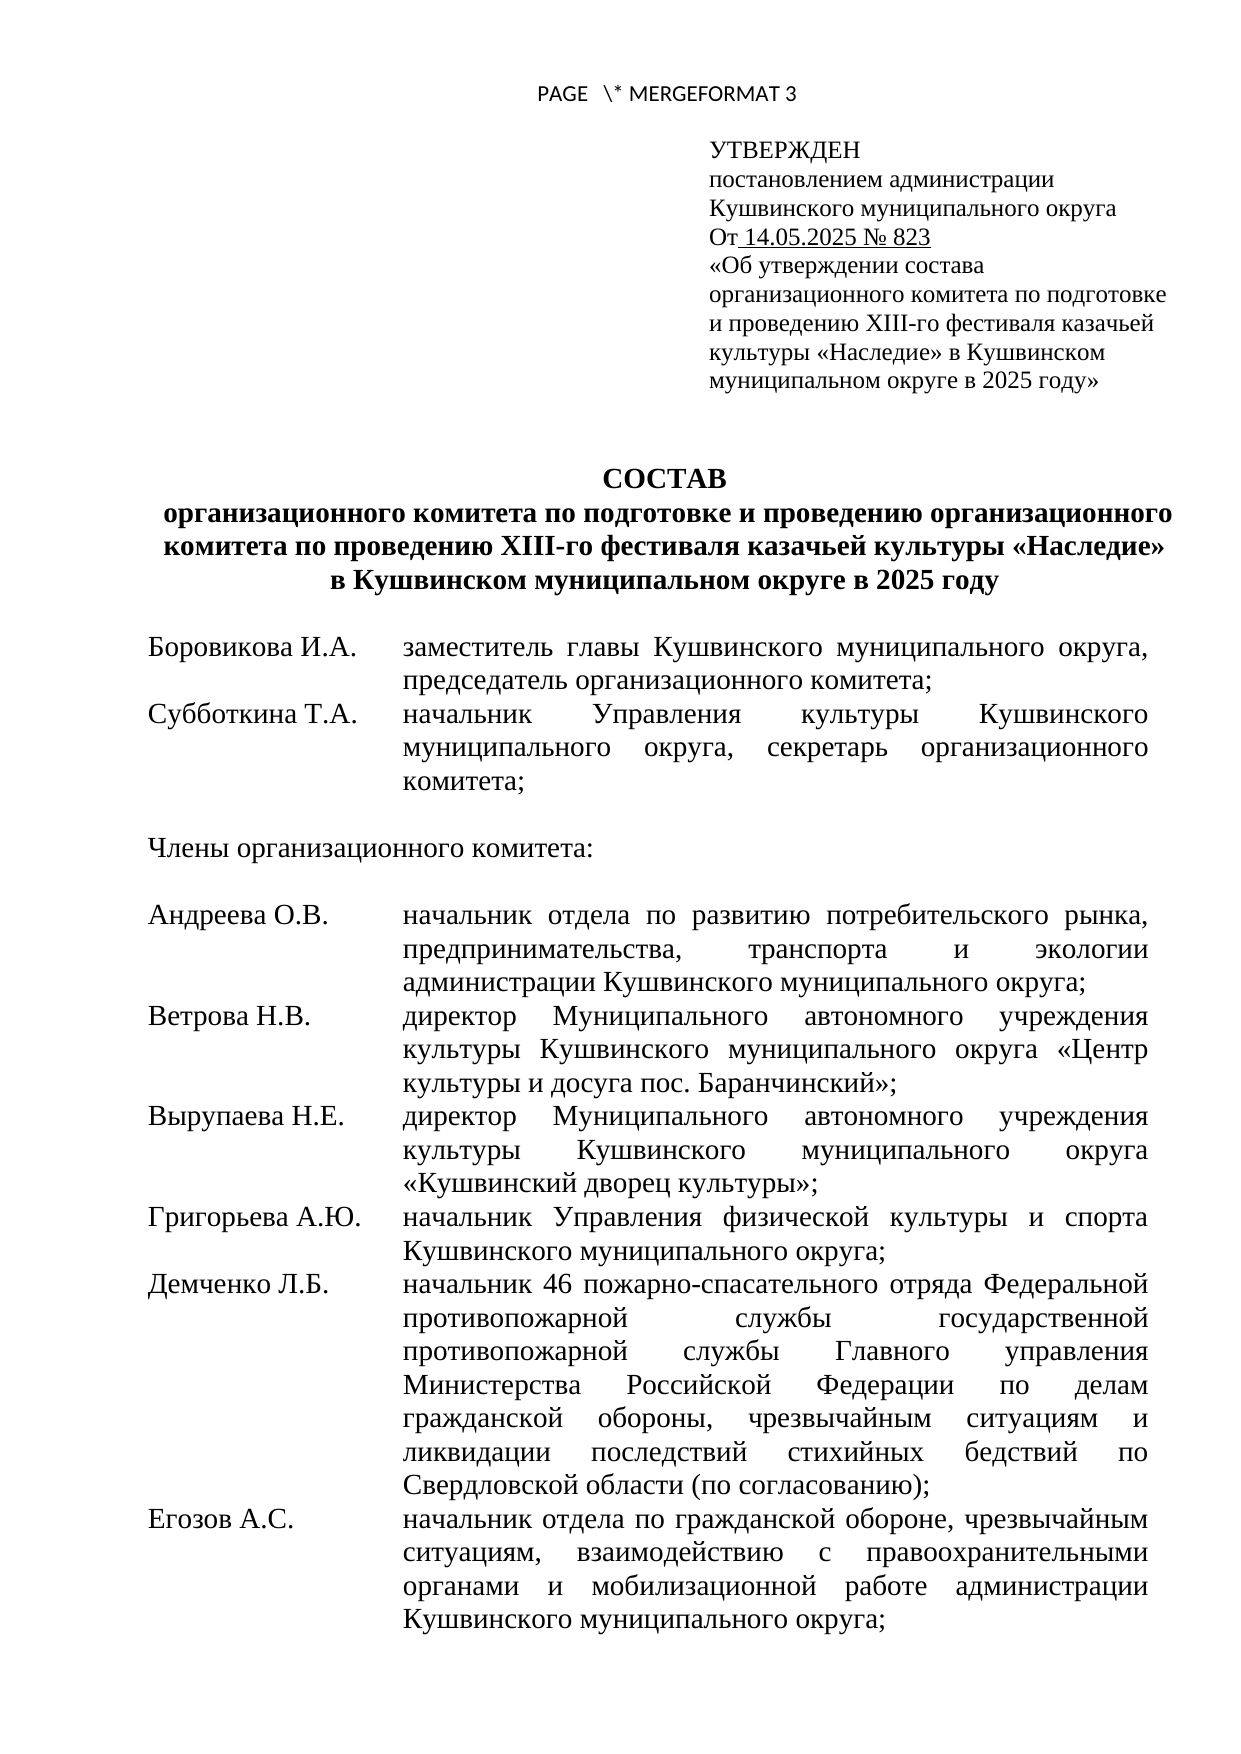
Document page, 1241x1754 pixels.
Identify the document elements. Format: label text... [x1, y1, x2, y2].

table_header Боровикова И.А. [136, 629, 391, 696]
text «Об утверждении состава организационного комитета по подготовке и проведению XIII-го фестиваля казачьей культуры «Наследие» в Кушвинском муниципальном округе в 2025 году» [709, 250, 1181, 394]
text СОСТАВ [148, 461, 1181, 495]
table_cell Члены организационного комитета: [136, 830, 1160, 897]
text организационного комитета по подготовке и проведению организационного комитета по проведению XIII-го фестиваля казачьей культуры «Наследие» [148, 495, 1181, 562]
text постановлением администрации [709, 164, 1181, 193]
table_cell начальник Управления культуры Кушвинского муниципального округа, секретарь организационного комитета; [391, 696, 1160, 830]
table_cell Субботкина Т.А. [136, 696, 391, 830]
text УТВЕРЖДЕН [709, 135, 1181, 164]
table_header заместитель главы Кушвинского муниципального округа, председатель организационного комитета; [391, 629, 1160, 696]
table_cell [136, 897, 391, 1635]
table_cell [391, 897, 1160, 1635]
text в Кушвинском муниципальном округе в 2025 году [148, 562, 1181, 595]
text От 14.05.2025 № 823 [709, 222, 1181, 250]
text Кушвинского муниципального округа [709, 193, 1181, 222]
